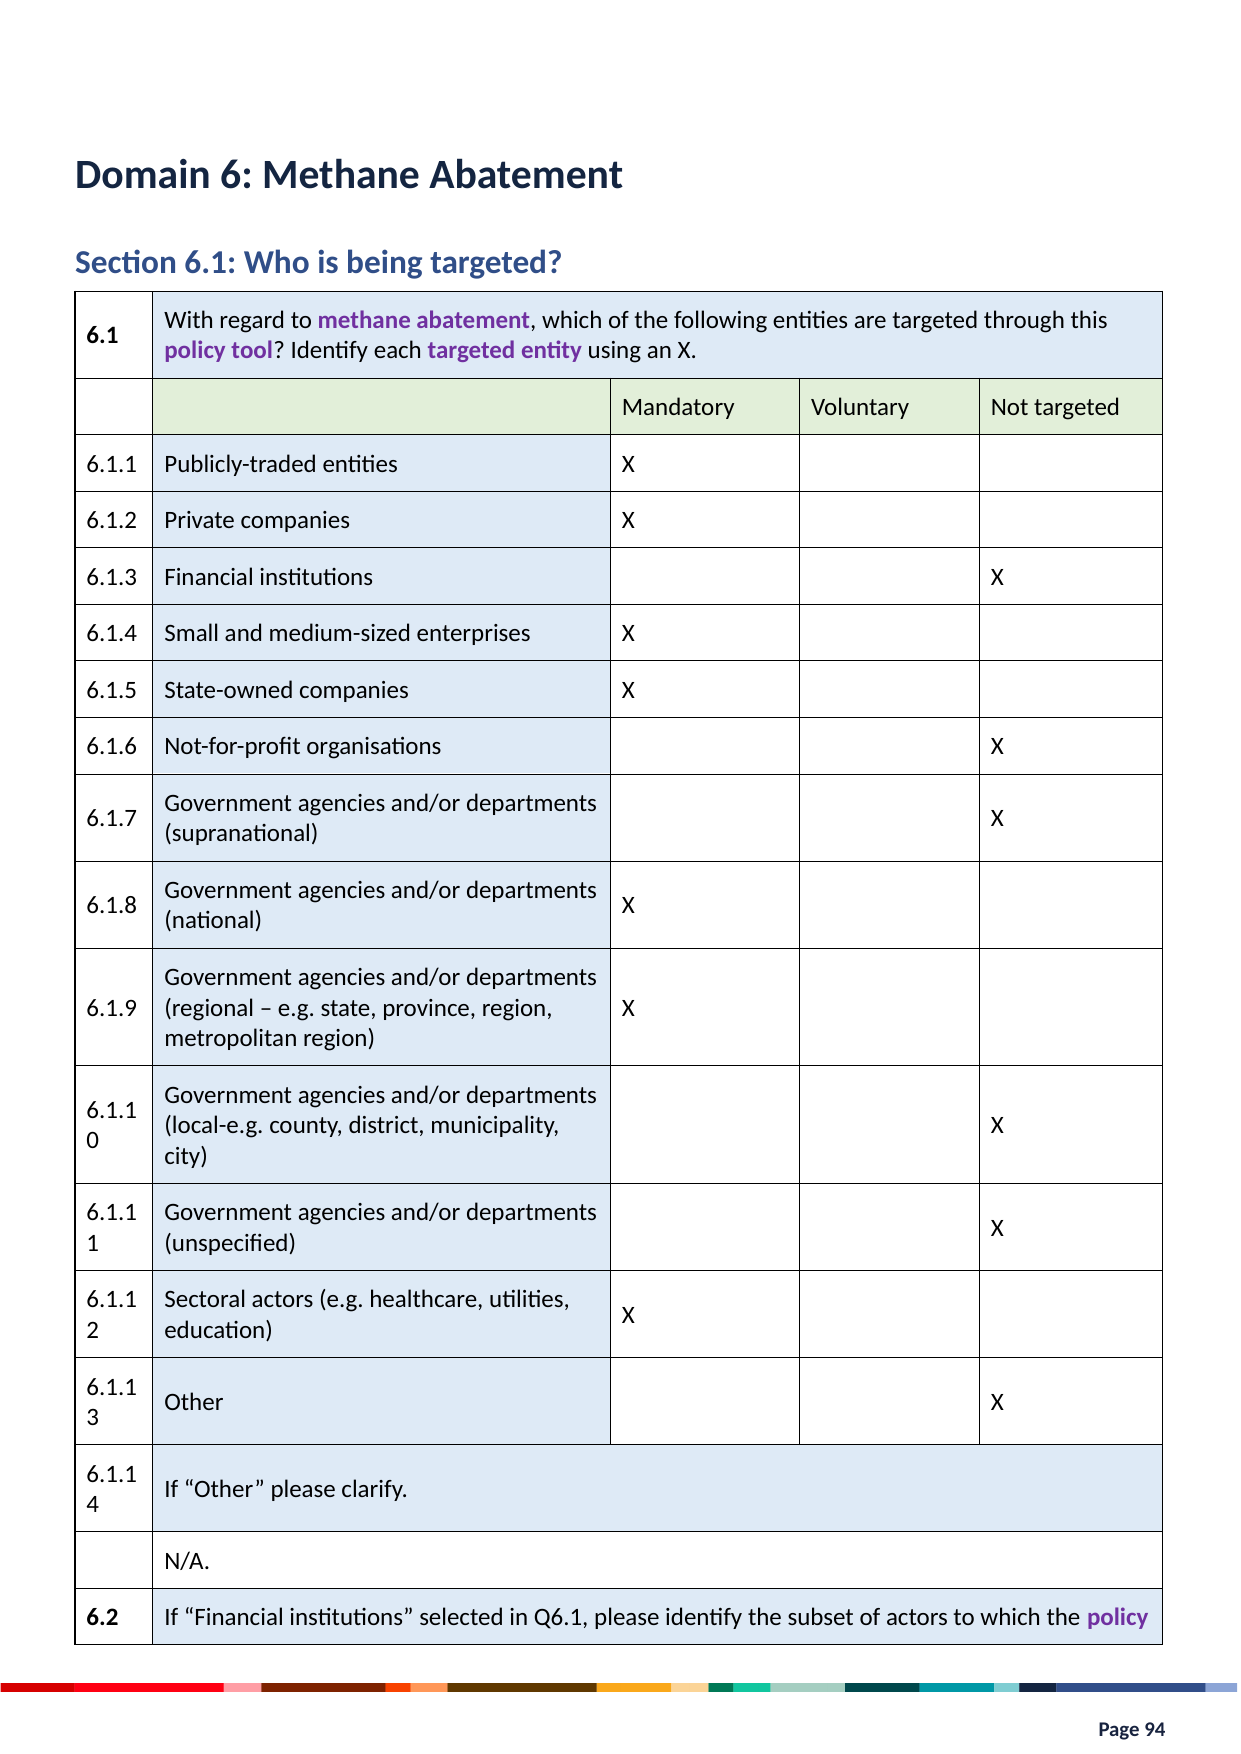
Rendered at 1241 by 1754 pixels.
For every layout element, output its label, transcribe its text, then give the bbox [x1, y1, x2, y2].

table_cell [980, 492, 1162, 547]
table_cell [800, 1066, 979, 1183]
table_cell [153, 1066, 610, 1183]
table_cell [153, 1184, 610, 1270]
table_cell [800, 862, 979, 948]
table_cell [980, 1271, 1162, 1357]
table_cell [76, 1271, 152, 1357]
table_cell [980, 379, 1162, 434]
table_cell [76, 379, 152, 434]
picture [0, 1683, 1236, 1692]
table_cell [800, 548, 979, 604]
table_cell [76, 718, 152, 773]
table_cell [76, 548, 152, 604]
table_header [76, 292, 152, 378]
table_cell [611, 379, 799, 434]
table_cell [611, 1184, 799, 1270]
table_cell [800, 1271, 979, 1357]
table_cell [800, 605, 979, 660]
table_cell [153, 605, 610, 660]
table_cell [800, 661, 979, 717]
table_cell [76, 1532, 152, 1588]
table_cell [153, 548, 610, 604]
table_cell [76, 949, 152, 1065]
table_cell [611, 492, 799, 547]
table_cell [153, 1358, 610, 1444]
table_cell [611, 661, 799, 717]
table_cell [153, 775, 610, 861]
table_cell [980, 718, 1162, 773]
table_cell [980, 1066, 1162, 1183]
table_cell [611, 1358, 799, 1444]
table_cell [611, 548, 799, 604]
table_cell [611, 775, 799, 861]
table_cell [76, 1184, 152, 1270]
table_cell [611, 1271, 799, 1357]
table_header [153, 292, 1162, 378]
subtitle Domain 6: Methane Abatement [75, 148, 1165, 199]
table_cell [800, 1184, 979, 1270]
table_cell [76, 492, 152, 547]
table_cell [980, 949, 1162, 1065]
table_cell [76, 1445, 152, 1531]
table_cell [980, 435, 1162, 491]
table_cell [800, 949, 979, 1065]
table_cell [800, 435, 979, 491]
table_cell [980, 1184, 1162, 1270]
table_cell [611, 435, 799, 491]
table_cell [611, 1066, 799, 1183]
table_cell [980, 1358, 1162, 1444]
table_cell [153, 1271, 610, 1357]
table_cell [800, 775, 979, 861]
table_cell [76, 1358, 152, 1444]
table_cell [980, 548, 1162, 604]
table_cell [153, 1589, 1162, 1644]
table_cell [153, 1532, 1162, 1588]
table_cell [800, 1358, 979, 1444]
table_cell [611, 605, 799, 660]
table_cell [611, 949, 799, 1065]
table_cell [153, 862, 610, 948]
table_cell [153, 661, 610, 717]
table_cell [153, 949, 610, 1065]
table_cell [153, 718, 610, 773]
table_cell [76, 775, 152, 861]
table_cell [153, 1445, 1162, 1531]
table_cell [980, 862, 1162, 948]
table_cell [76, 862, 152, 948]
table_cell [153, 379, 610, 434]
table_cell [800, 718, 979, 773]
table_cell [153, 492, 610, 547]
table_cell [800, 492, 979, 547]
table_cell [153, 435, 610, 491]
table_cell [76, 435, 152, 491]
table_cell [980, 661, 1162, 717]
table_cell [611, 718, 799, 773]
subtitle Section 6.1: Who is being targeted? [75, 241, 1165, 282]
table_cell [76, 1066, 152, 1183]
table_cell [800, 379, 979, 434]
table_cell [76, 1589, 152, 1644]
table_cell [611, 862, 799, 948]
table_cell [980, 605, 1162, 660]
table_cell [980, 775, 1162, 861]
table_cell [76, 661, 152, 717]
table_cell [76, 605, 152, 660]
